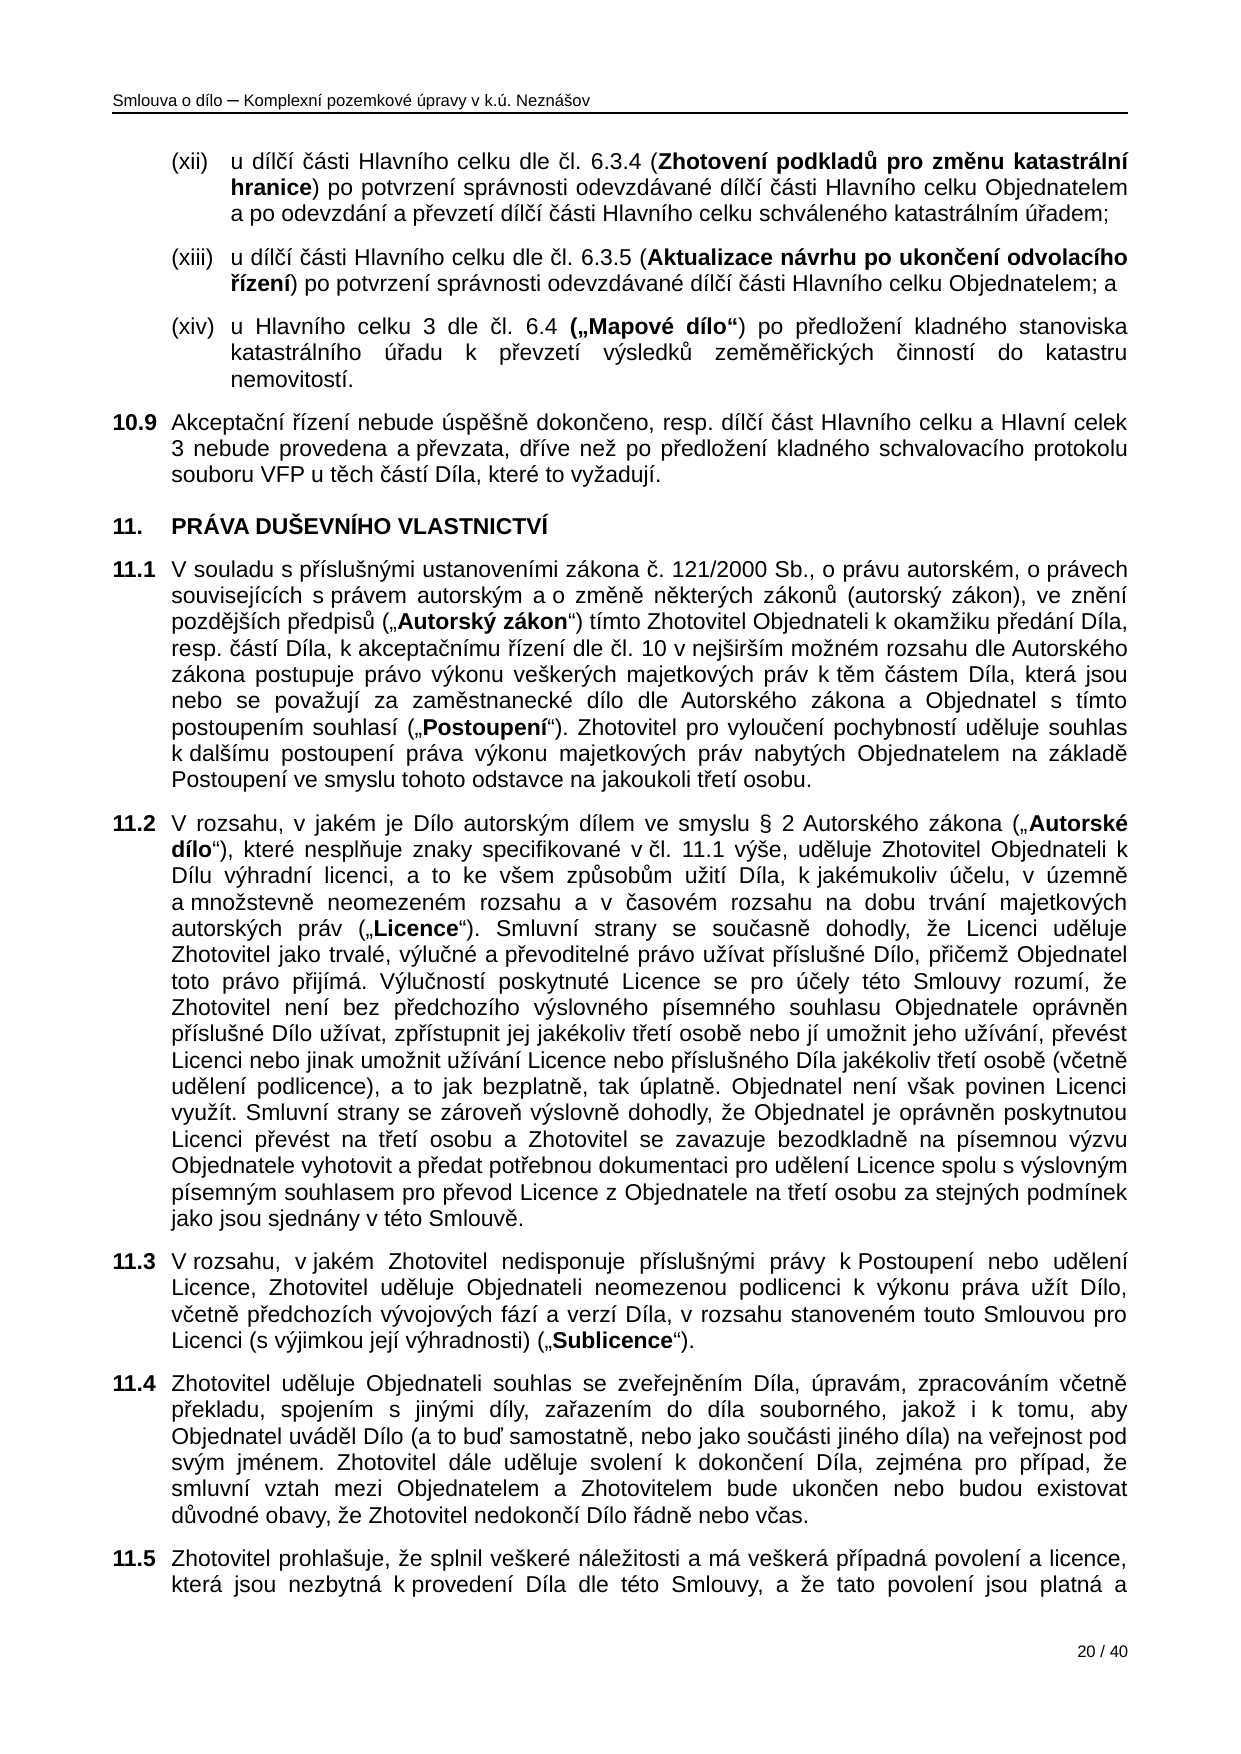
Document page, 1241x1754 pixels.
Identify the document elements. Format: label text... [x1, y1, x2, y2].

text Zhotovitel uděluje Objednateli souhlas se zveřejněním Díla, úpravám, zpracováním včetně překladu, spojením s jinými díly, zařazením do díla souborného, jakož i k tomu, aby Objednatel uváděl Dílo (a to buď samostatně, nebo jako součásti jiného díla) na veřejnost pod svým jménem. Zhotovitel dále uděluje svolení k dokončení Díla, zejména pro případ, že smluvní vztah mezi Objednatelem a Zhotovitelem bude ukončen nebo budou existovat důvodné obavy, že Zhotovitel nedokončí Dílo řádně nebo včas. [112, 1370, 1128, 1528]
text V souladu s příslušnými ustanoveními zákona č. 121/2000 Sb., o právu autorském, o právech souvisejících s právem autorským a o změně některých zákonů (autorský zákon), ve znění pozdějších předpisů („Autorský zákon“) tímto Zhotovitel Objednateli k okamžiku předání Díla, resp. částí Díla, k akceptačnímu řízení dle čl. 10 v nejširším možném rozsahu dle Autorského zákona postupuje právo výkonu veškerých majetkových práv k těm částem Díla, která jsou nebo se považují za zaměstnanecké dílo dle Autorského zákona a Objednatel s tímto postoupením souhlasí („Postoupení“). Zhotovitel pro vyloučení pochybností uděluje souhlas k dalšímu postoupení práva výkonu majetkových práv nabytých Objednatelem na základě Postoupení ve smyslu tohoto odstavce na jakoukoli třetí osobu. [112, 556, 1128, 793]
text Práva duševního vlastnictví [112, 513, 1128, 539]
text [112, 1545, 1128, 1597]
text V rozsahu, v jakém Zhotovitel nedisponuje příslušnými právy k Postoupení nebo udělení Licence, Zhotovitel uděluje Objednateli neomezenou podlicenci k výkonu práva užít Dílo, včetně předchozích vývojových fází a verzí Díla, v rozsahu stanoveném touto Smlouvou pro Licenci (s výjimkou její výhradnosti) („Sublicence“). [112, 1248, 1128, 1353]
text Akceptační řízení nebude úspěšně dokončeno, resp. dílčí část Hlavního celku a Hlavní celek 3 nebude provedena a převzata, dříve než po předložení kladného schvalovacího protokolu souboru VFP u těch částí Díla, které to vyžadují. [112, 408, 1128, 488]
list u dílčí části Hlavního celku dle čl. 6.3.4 (Zhotovení podkladů pro změnu katastrální hranice) po potvrzení správnosti odevzdávané dílčí části Hlavního celku Objednatelem a po odevzdání a převzetí dílčí části Hlavního celku schváleného katastrálním úřadem; [171, 148, 1128, 227]
text V rozsahu, v jakém je Dílo autorským dílem ve smyslu § 2 Autorského zákona („Autorské dílo“), které nesplňuje znaky specifikované v čl. 11.1 výše, uděluje Zhotovitel Objednateli k Dílu výhradní licenci, a to ke všem způsobům užití Díla, k jakémukoliv účelu, v územně a množstevně neomezeném rozsahu a v časovém rozsahu na dobu trvání majetkových autorských práv („Licence“). Smluvní strany se současně dohodly, že Licenci uděluje Zhotovitel jako trvalé, výlučné a převoditelné právo užívat příslušné Dílo, přičemž Objednatel toto právo přijímá. Výlučností poskytnuté Licence se pro účely této Smlouvy rozumí, že Zhotovitel není bez předchozího výslovného písemného souhlasu Objednatele oprávněn příslušné Dílo užívat, zpřístupnit jej jakékoliv třetí osobě nebo jí umožnit jeho užívání, převést Licenci nebo jinak umožnit užívání Licence nebo příslušného Díla jakékoliv třetí osobě (včetně udělení podlicence), a to jak bezplatně, tak úplatně. Objednatel není však povinen Licenci využít. Smluvní strany se zároveň výslovně dohodly, že Objednatel je oprávněn poskytnutou Licenci převést na třetí osobu a Zhotovitel se zavazuje bezodkladně na písemnou výzvu Objednatele vyhotovit a předat potřebnou dokumentaci pro udělení Licence spolu s výslovným písemným souhlasem pro převod Licence z Objednatele na třetí osobu za stejných podmínek jako jsou sjednány v této Smlouvě. [112, 809, 1128, 1231]
list u dílčí části Hlavního celku dle čl. 6.3.5 (Aktualizace návrhu po ukončení odvolacího řízení) po potvrzení správnosti odevzdávané dílčí části Hlavního celku Objednatelem; a [171, 243, 1128, 296]
list u Hlavního celku 3 dle čl. 6.4 („Mapové dílo“) po předložení kladného stanoviska katastrálního úřadu k převzetí výsledků zeměměřických činností do katastru nemovitostí. [171, 313, 1128, 392]
